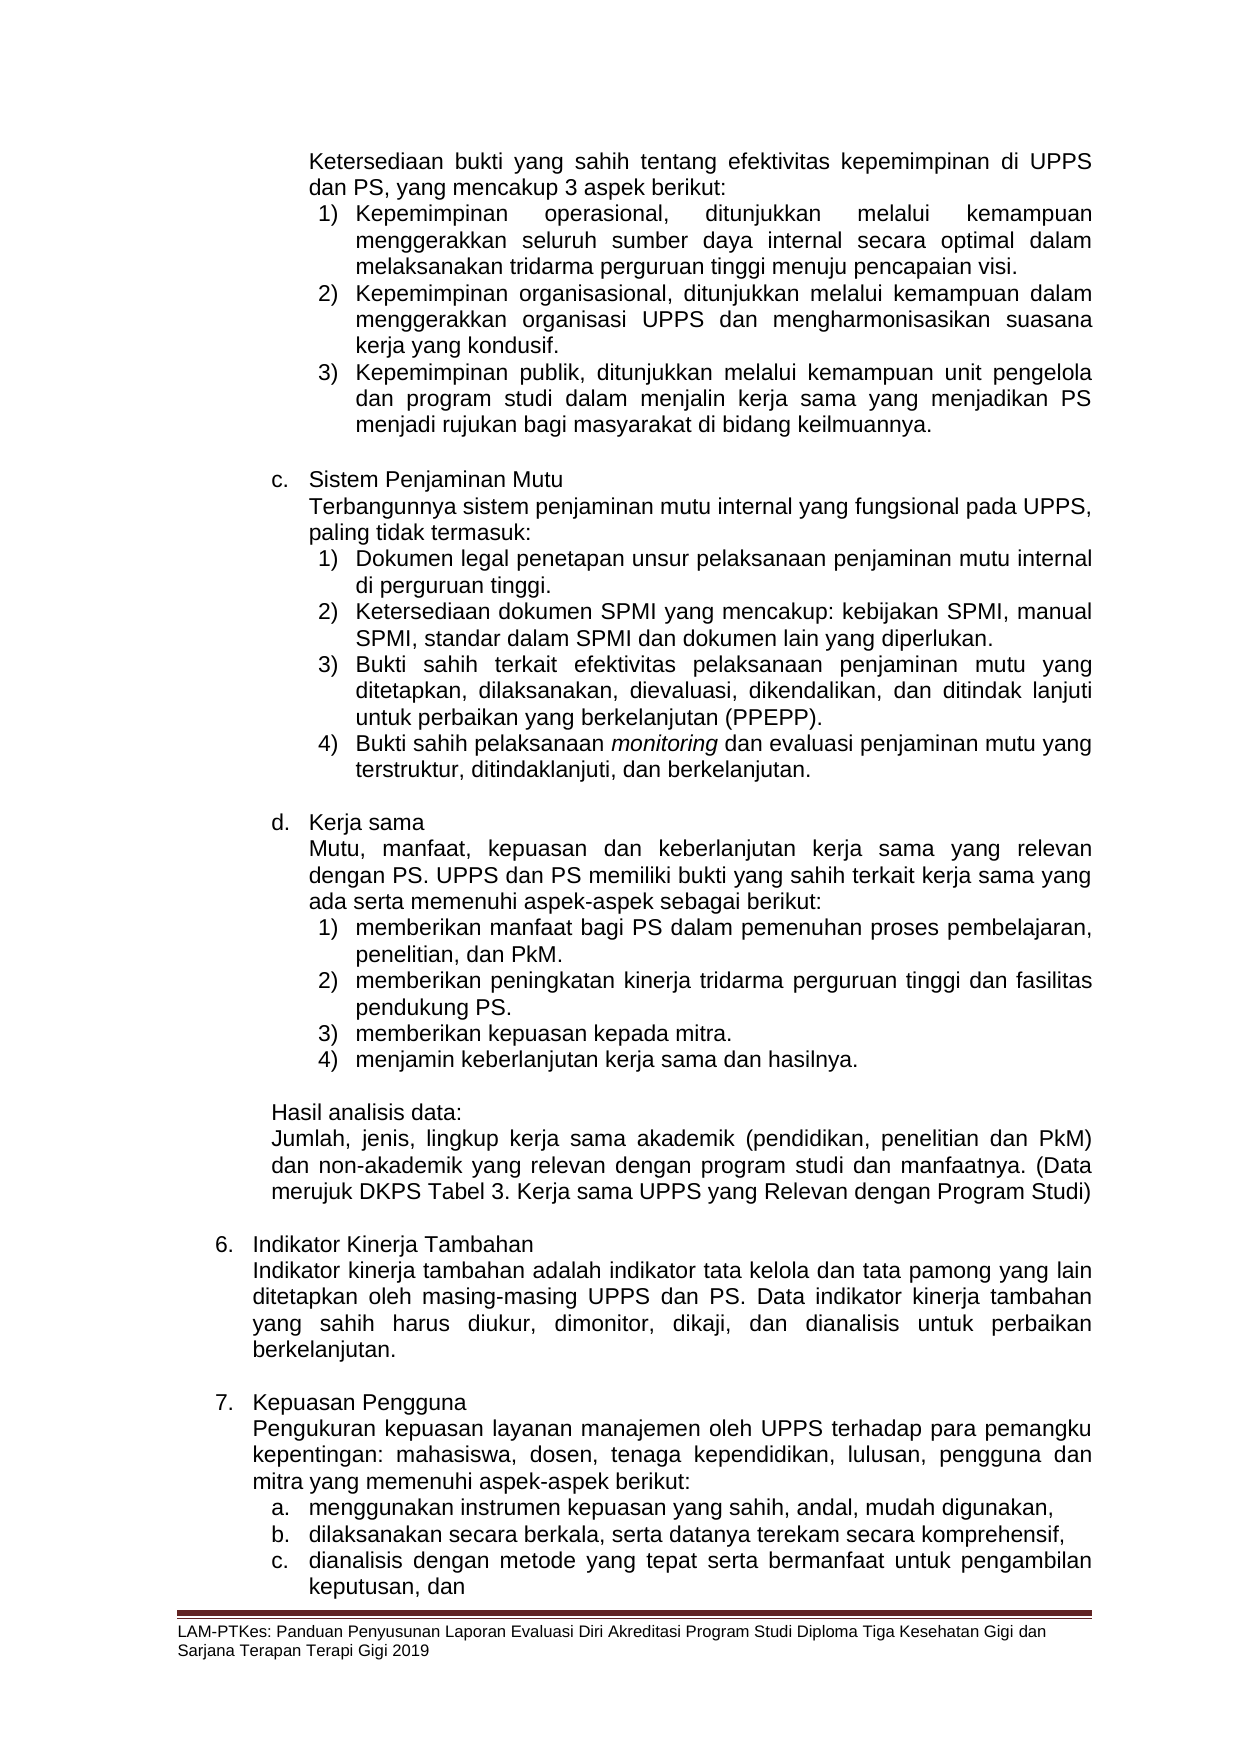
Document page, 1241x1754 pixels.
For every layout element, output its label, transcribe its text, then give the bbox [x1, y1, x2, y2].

list Kepemimpinan publik, ditunjukkan melalui kemampuan unit pengelola dan program studi dalam menjalin kerja sama yang menjadikan PS menjadi rujukan bagi masyarakat di bidang keilmuannya. [318, 358, 1092, 438]
list Kerja sama [271, 809, 1092, 835]
list Kepuasan Pengguna [215, 1389, 1092, 1415]
text Terbangunnya sistem penjaminan mutu internal yang fungsional pada UPPS, paling tidak termasuk: [308, 493, 1092, 545]
list Bukti sahih terkait efektivitas pelaksanaan penjaminan mutu yang ditetapkan, dilaksanakan, dievaluasi, dikendalikan, dan ditindak lanjuti untuk perbaikan yang berkelanjutan (PPEPP). [318, 651, 1092, 730]
list menjamin keberlanjutan kerja sama dan hasilnya. [318, 1046, 1092, 1072]
list Dokumen legal penetapan unsur pelaksanaan penjaminan mutu internal di perguruan tinggi. [318, 545, 1092, 598]
text Indikator kinerja tambahan adalah indikator tata kelola dan tata pamong yang lain ditetapkan oleh masing-masing UPPS dan PS. Data indikator kinerja tambahan yang sahih harus diukur, dimonitor, dikaji, dan dianalisis untuk perbaikan berkelanjutan. [252, 1257, 1092, 1362]
list Indikator Kinerja Tambahan [215, 1231, 1092, 1257]
text Jumlah, jenis, lingkup kerja sama akademik (pendidikan, penelitian dan PkM) dan non-akademik yang relevan dengan program studi dan manfaatnya. (Data merujuk DKPS Tabel 3. Kerja sama UPPS yang Relevan dengan Program Studi) [271, 1125, 1092, 1204]
list memberikan kepuasan kepada mitra. [318, 1020, 1092, 1046]
text Mutu, manfaat, kepuasan dan keberlanjutan kerja sama yang relevan dengan PS. UPPS dan PS memiliki bukti yang sahih terkait kerja sama yang ada serta memenuhi aspek-aspek sebagai berikut: [308, 835, 1092, 914]
list Bukti sahih pelaksanaan monitoring dan evaluasi penjaminan mutu yang terstruktur, ditindaklanjuti, dan berkelanjutan. [318, 730, 1092, 783]
list dianalisis dengan metode yang tepat serta bermanfaat untuk pengambilan keputusan, dan [271, 1547, 1092, 1599]
list dilaksanakan secara berkala, serta datanya terekam secara komprehensif, [271, 1521, 1092, 1547]
list Sistem Penjaminan Mutu [271, 466, 1092, 493]
list memberikan manfaat bagi PS dalam pemenuhan proses pembelajaran, penelitian, dan PkM. [318, 914, 1092, 967]
list Ketersediaan dokumen SPMI yang mencakup: kebijakan SPMI, manual SPMI, standar dalam SPMI dan dokumen lain yang diperlukan. [318, 598, 1092, 651]
list menggunakan instrumen kepuasan yang sahih, andal, mudah digunakan, [271, 1494, 1092, 1521]
list Kepemimpinan operasional, ditunjukkan melalui kemampuan menggerakkan seluruh sumber daya internal secara optimal dalam melaksanakan tridarma perguruan tinggi menuju pencapaian visi. [318, 200, 1092, 279]
list memberikan peningkatan kinerja tridarma perguruan tinggi dan fasilitas pendukung PS. [318, 967, 1092, 1020]
text Ketersediaan bukti yang sahih tentang efektivitas kepemimpinan di UPPS dan PS, yang mencakup 3 aspek berikut: [308, 148, 1092, 200]
list Kepemimpinan organisasional, ditunjukkan melalui kemampuan dalam menggerakkan organisasi UPPS dan mengharmonisasikan suasana kerja yang kondusif. [318, 279, 1092, 358]
text Pengukuran kepuasan layanan manajemen oleh UPPS terhadap para pemangku kepentingan: mahasiswa, dosen, tenaga kependidikan, lulusan, pengguna dan mitra yang memenuhi aspek-aspek berikut: [252, 1415, 1092, 1494]
text Hasil analisis data: [271, 1099, 1092, 1125]
